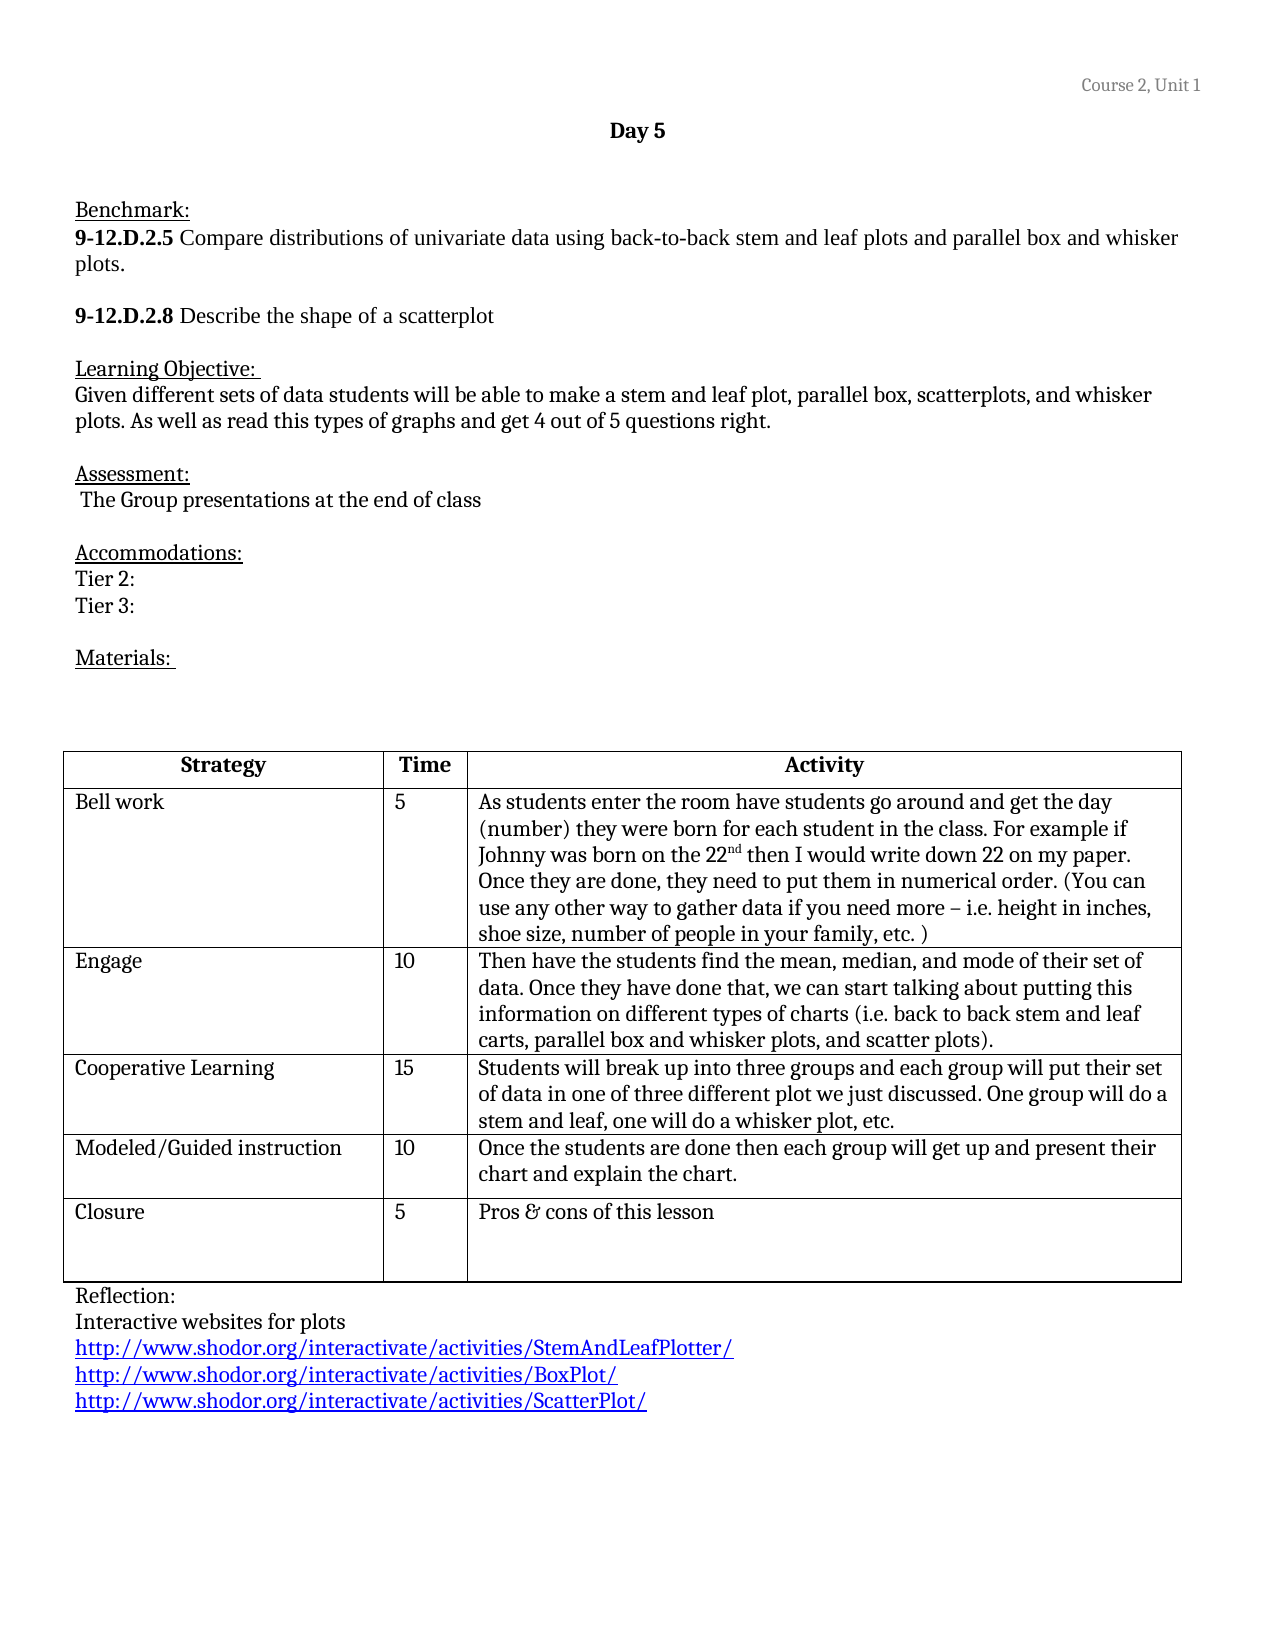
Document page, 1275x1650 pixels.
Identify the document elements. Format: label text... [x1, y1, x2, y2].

table_cell Modeled/Guided instruction [64, 1135, 383, 1198]
text Reflection: [75, 1282, 1200, 1309]
text Accommodations: [75, 540, 1200, 566]
text Materials: [75, 645, 1200, 672]
table_cell Bell work [64, 789, 383, 947]
text 9-12.D.2.5 Compare distributions of univariate data using back-to-back stem and leaf plots and parallel box and whisker plots. [75, 223, 1200, 276]
text http://www.shodor.org/interactivate/activities/BoxPlot/ [75, 1361, 1200, 1388]
table_header Activity [468, 752, 1181, 788]
table_cell Once the students are done then each group will get up and present their chart and explain the chart. [468, 1135, 1181, 1198]
table_cell Pros & cons of this lesson [468, 1199, 1181, 1281]
table_cell Then have the students find the mean, median, and mode of their set of data. Once they have done that, we can start talking about putting this information on different types of charts (i.e. back to back stem and leaf carts, parallel box and whisker plots, and scatter plots). [468, 948, 1181, 1054]
table_cell Engage [64, 948, 383, 1054]
text Assessment: [75, 461, 1200, 487]
table_header Strategy [64, 752, 383, 788]
text Day 5 [75, 118, 1200, 144]
table_cell 5 [384, 1199, 467, 1281]
text Learning Objective: [75, 355, 1200, 382]
text http://www.shodor.org/interactivate/activities/StemAndLeafPlotter/ [75, 1335, 1200, 1361]
text Tier 2: [75, 566, 1200, 592]
text Tier 3: [75, 592, 1200, 619]
text Benchmark: [75, 197, 1200, 223]
text http://www.shodor.org/interactivate/activities/ScatterPlot/ [75, 1388, 1200, 1414]
table_cell Students will break up into three groups and each group will put their set of data in one of three different plot we just discussed. One group will do a stem and leaf, one will do a whisker plot, etc. [468, 1055, 1181, 1134]
table_cell 10 [384, 948, 467, 1054]
table_cell 15 [384, 1055, 467, 1134]
text The Group presentations at the end of class [75, 487, 1200, 513]
table_cell Closure [64, 1199, 383, 1281]
table_header Time [384, 752, 467, 788]
table_cell 5 [384, 789, 467, 947]
text 9-12.D.2.8 Describe the shape of a scatterplot [75, 303, 1200, 329]
table_cell As students enter the room have students go around and get the day (number) they were born for each student in the class. For example if Johnny was born on the 22nd then I would write down 22 on my paper. Once they are done, they need to put them in numerical order. (You can use any other way to gather data if you need more – i.e. height in inches, shoe size, number of people in your family, etc. ) [468, 789, 1181, 947]
table_cell 10 [384, 1135, 467, 1198]
text Given different sets of data students will be able to make a stem and leaf plot, parallel box, scatterplots, and whisker plots. As well as read this types of graphs and get 4 out of 5 questions right. [75, 382, 1200, 434]
text Interactive websites for plots [75, 1309, 1200, 1335]
table_cell Cooperative Learning [64, 1055, 383, 1134]
